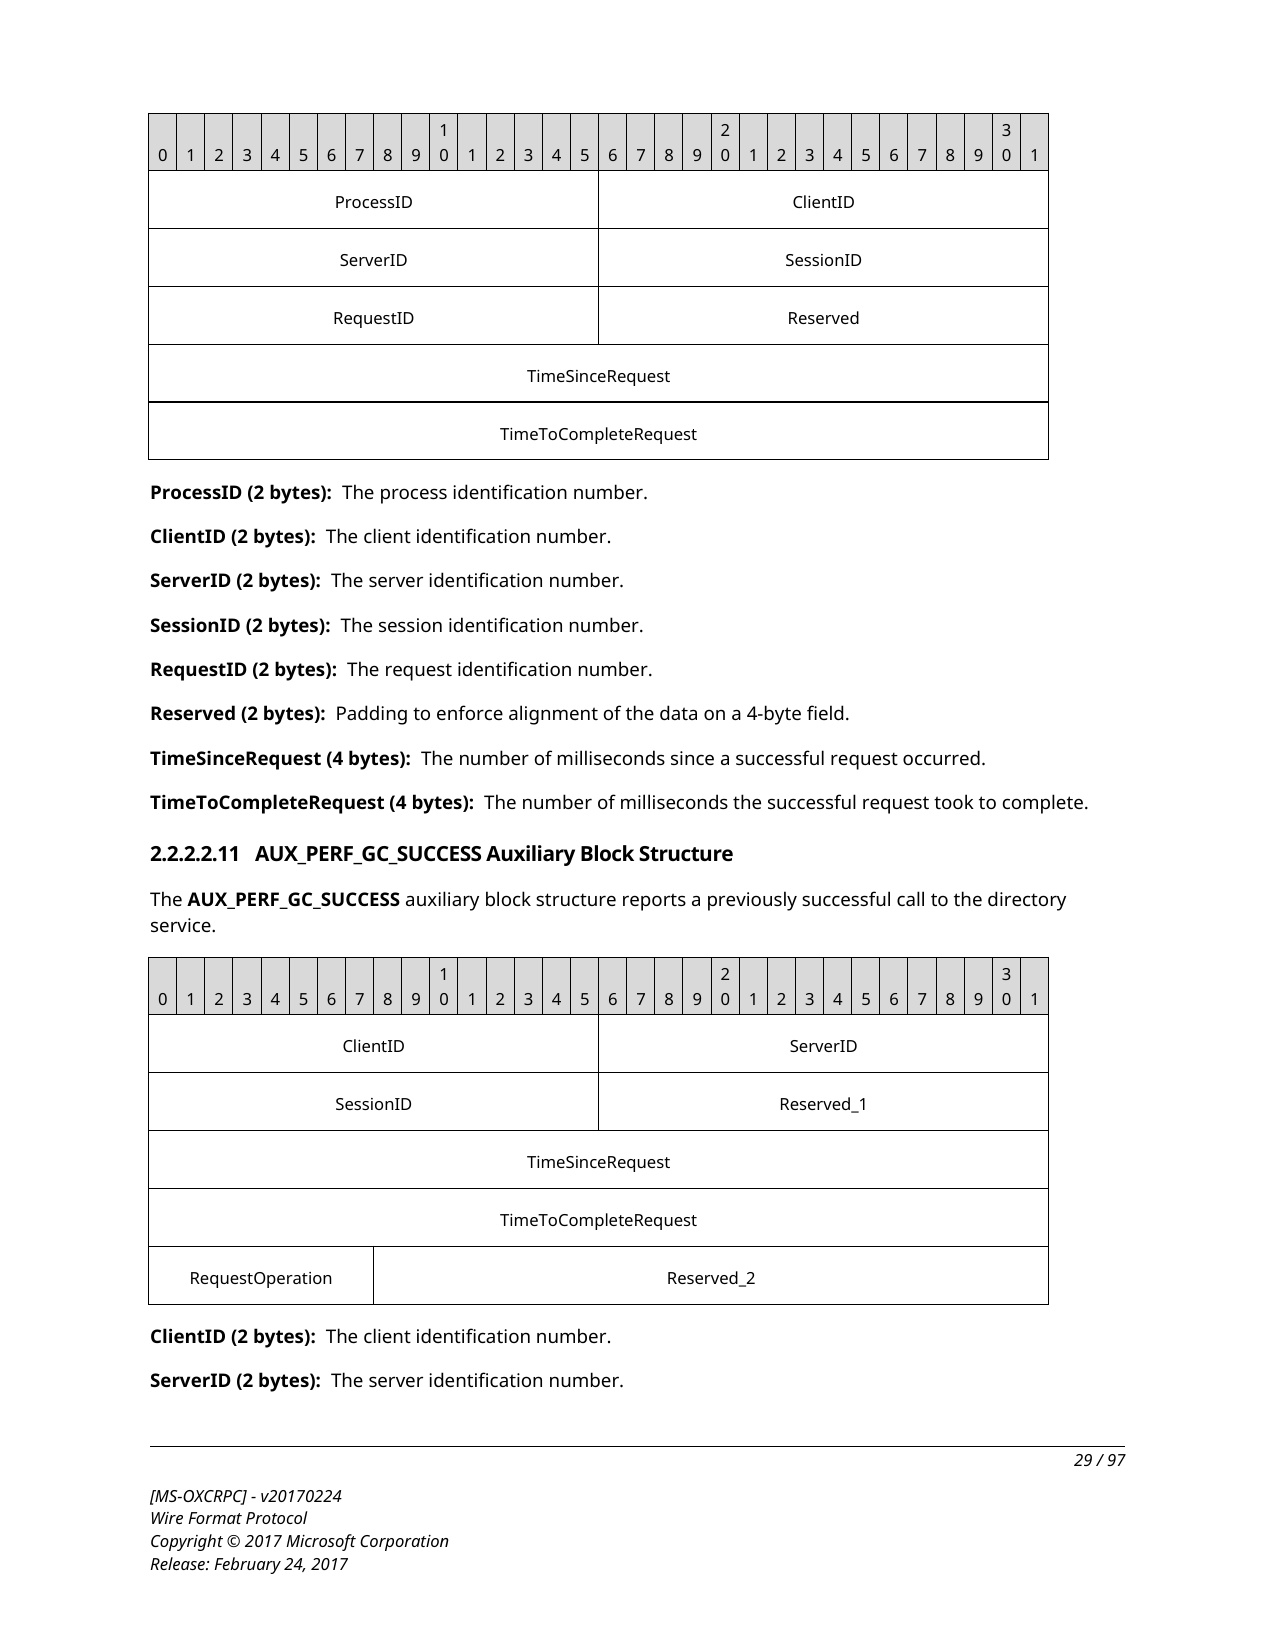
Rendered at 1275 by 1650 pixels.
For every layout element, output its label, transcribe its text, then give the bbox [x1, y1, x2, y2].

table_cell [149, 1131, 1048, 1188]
table_header 7 [346, 958, 373, 1014]
text Reserved (2 bytes): Padding to enforce alignment of the data on a 4-byte field. [150, 701, 1125, 726]
table_header 3 [233, 958, 261, 1014]
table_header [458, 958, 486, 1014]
table_header 5 [290, 958, 317, 1014]
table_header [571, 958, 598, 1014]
table_header 9 [965, 114, 992, 170]
text RequestID (2 bytes): The request identification number. [150, 656, 1125, 682]
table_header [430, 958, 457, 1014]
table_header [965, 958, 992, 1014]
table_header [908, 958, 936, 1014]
table_header 8 [655, 114, 682, 170]
table_cell ServerID [149, 229, 598, 286]
table_cell TimeToCompleteRequest [149, 403, 1048, 459]
table_header 1 [458, 114, 486, 170]
table_header 6 [318, 958, 345, 1014]
table_header 1 [1021, 114, 1048, 170]
table_header 2 [205, 114, 232, 170]
text ServerID (2 bytes): The server identification number. [150, 1367, 1125, 1393]
table_header 2 [487, 114, 514, 170]
table_cell TimeSinceRequest [149, 345, 1048, 401]
subtitle AUX_PERF_GC_SUCCESS Auxiliary Block Structure [150, 839, 1125, 868]
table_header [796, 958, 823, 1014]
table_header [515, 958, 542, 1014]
table_header 3 0 [993, 114, 1020, 170]
table_header 7 [627, 114, 654, 170]
table_header 1 [177, 114, 204, 170]
text ServerID (2 bytes): The server identification number. [150, 568, 1125, 593]
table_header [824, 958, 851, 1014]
table_header 2 0 [712, 114, 739, 170]
table_header 6 [599, 114, 626, 170]
table_header 8 [374, 114, 401, 170]
table_cell ClientID [599, 171, 1048, 228]
table_header 0 [149, 958, 176, 1014]
text ProcessID (2 bytes): The process identification number. [150, 479, 1125, 505]
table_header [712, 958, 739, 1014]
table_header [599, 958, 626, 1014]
table_header 3 [796, 114, 823, 170]
table_header 6 [318, 114, 345, 170]
table_header 9 [402, 958, 429, 1014]
text TimeToCompleteRequest (4 bytes): The number of milliseconds the successful request took to complete. [150, 789, 1125, 814]
table_header 1 [740, 114, 767, 170]
table_cell ProcessID [149, 171, 598, 228]
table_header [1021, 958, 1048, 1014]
table_header 1 [177, 958, 204, 1014]
table_header 7 [346, 114, 373, 170]
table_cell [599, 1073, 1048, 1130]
table_header 0 [149, 114, 176, 170]
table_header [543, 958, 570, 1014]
table_header 9 [402, 114, 429, 170]
text ClientID (2 bytes): The client identification number. [150, 1323, 1125, 1349]
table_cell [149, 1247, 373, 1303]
table_header 4 [262, 114, 289, 170]
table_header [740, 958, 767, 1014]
table_header 3 [515, 114, 542, 170]
table_cell SessionID [599, 229, 1048, 286]
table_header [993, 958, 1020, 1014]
table_header 4 [262, 958, 289, 1014]
table_header 2 [768, 114, 795, 170]
text The AUX_PERF_GC_SUCCESS auxiliary block structure reports a previously successful call to the directory service. [150, 887, 1125, 938]
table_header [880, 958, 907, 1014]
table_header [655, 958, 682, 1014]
table_header 5 [571, 114, 598, 170]
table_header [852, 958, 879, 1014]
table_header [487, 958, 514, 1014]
table_header 8 [374, 958, 401, 1014]
table_header 4 [543, 114, 570, 170]
table_header 5 [290, 114, 317, 170]
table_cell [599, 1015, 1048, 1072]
table_header 3 [233, 114, 261, 170]
text TimeSinceRequest (4 bytes): The number of milliseconds since a successful request occurred. [150, 745, 1125, 770]
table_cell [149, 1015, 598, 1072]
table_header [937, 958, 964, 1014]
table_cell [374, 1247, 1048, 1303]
text ClientID (2 bytes): The client identification number. [150, 523, 1125, 549]
table_header 1 0 [430, 114, 457, 170]
table_header 4 [824, 114, 851, 170]
table_header 8 [937, 114, 964, 170]
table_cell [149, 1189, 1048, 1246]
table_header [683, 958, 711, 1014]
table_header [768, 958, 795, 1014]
text SessionID (2 bytes): The session identification number. [150, 612, 1125, 637]
table_header 9 [683, 114, 711, 170]
table_header 7 [908, 114, 936, 170]
table_header 6 [880, 114, 907, 170]
table_header 5 [852, 114, 879, 170]
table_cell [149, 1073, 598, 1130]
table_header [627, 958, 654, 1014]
table_header 2 [205, 958, 232, 1014]
table_cell Reserved [599, 287, 1048, 343]
table_cell RequestID [149, 287, 598, 343]
